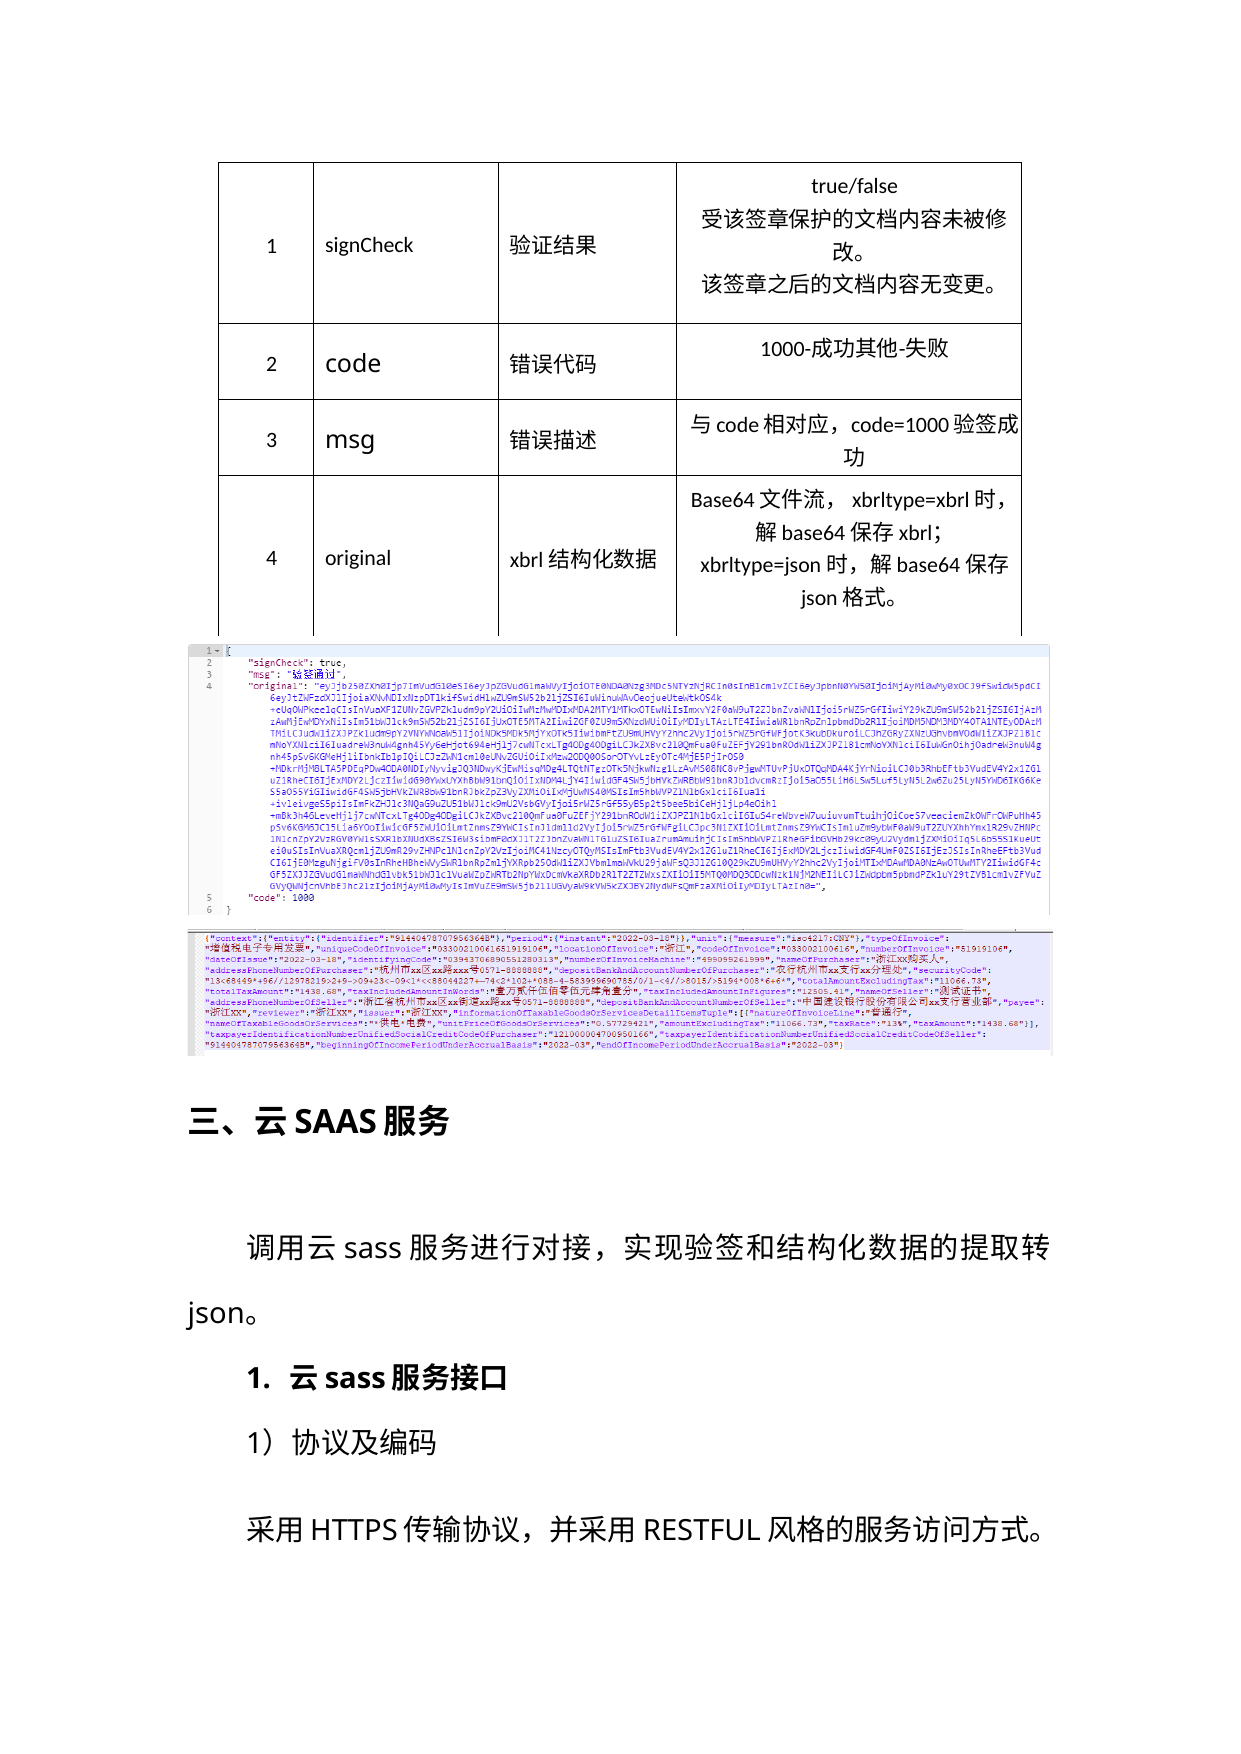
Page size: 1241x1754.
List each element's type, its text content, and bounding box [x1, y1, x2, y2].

table_cell 4 [219, 476, 313, 636]
text 1）协议及编码 [187, 1409, 1053, 1474]
text 调用云sass服务进行对接，实现验签和结构化数据的提取转json。 [187, 1214, 1053, 1344]
table_cell 1 [219, 163, 313, 323]
list 云sass服务接口 [246, 1344, 1053, 1409]
picture [188, 636, 1053, 915]
table_cell xbrl 结构化数据 [499, 476, 676, 636]
subtitle 云SAAS服务 [187, 1086, 1053, 1151]
table_cell 错误代码 [499, 324, 676, 399]
table_cell original [314, 476, 498, 636]
table_cell 与code相对应，code=1000验签成功 [677, 400, 1021, 474]
table_cell signCheck [314, 163, 498, 323]
table_cell true/false 受该签章保护的文档内容未被修改。 该签章之后的文档内容无变更。 [677, 163, 1021, 323]
table_cell 验证结果 [499, 163, 676, 323]
table_cell 1000-成功其他-失败 [677, 324, 1021, 399]
table_cell Base64 文件流， xbrltype=xbrl 时， 解 base64 保存 xbrl； xbrltype=json 时，解 base64 保存 json 格式。 [677, 476, 1021, 636]
table_cell msg [314, 400, 498, 474]
table_cell 错误描述 [499, 400, 676, 474]
table_cell code [314, 324, 498, 399]
table_cell 3 [219, 400, 313, 474]
table_cell 2 [219, 324, 313, 399]
picture [187, 929, 1054, 1056]
text 采用HTTPS传输协议，并采用RESTFUL风格的服务访问方式。 [187, 1495, 1053, 1560]
